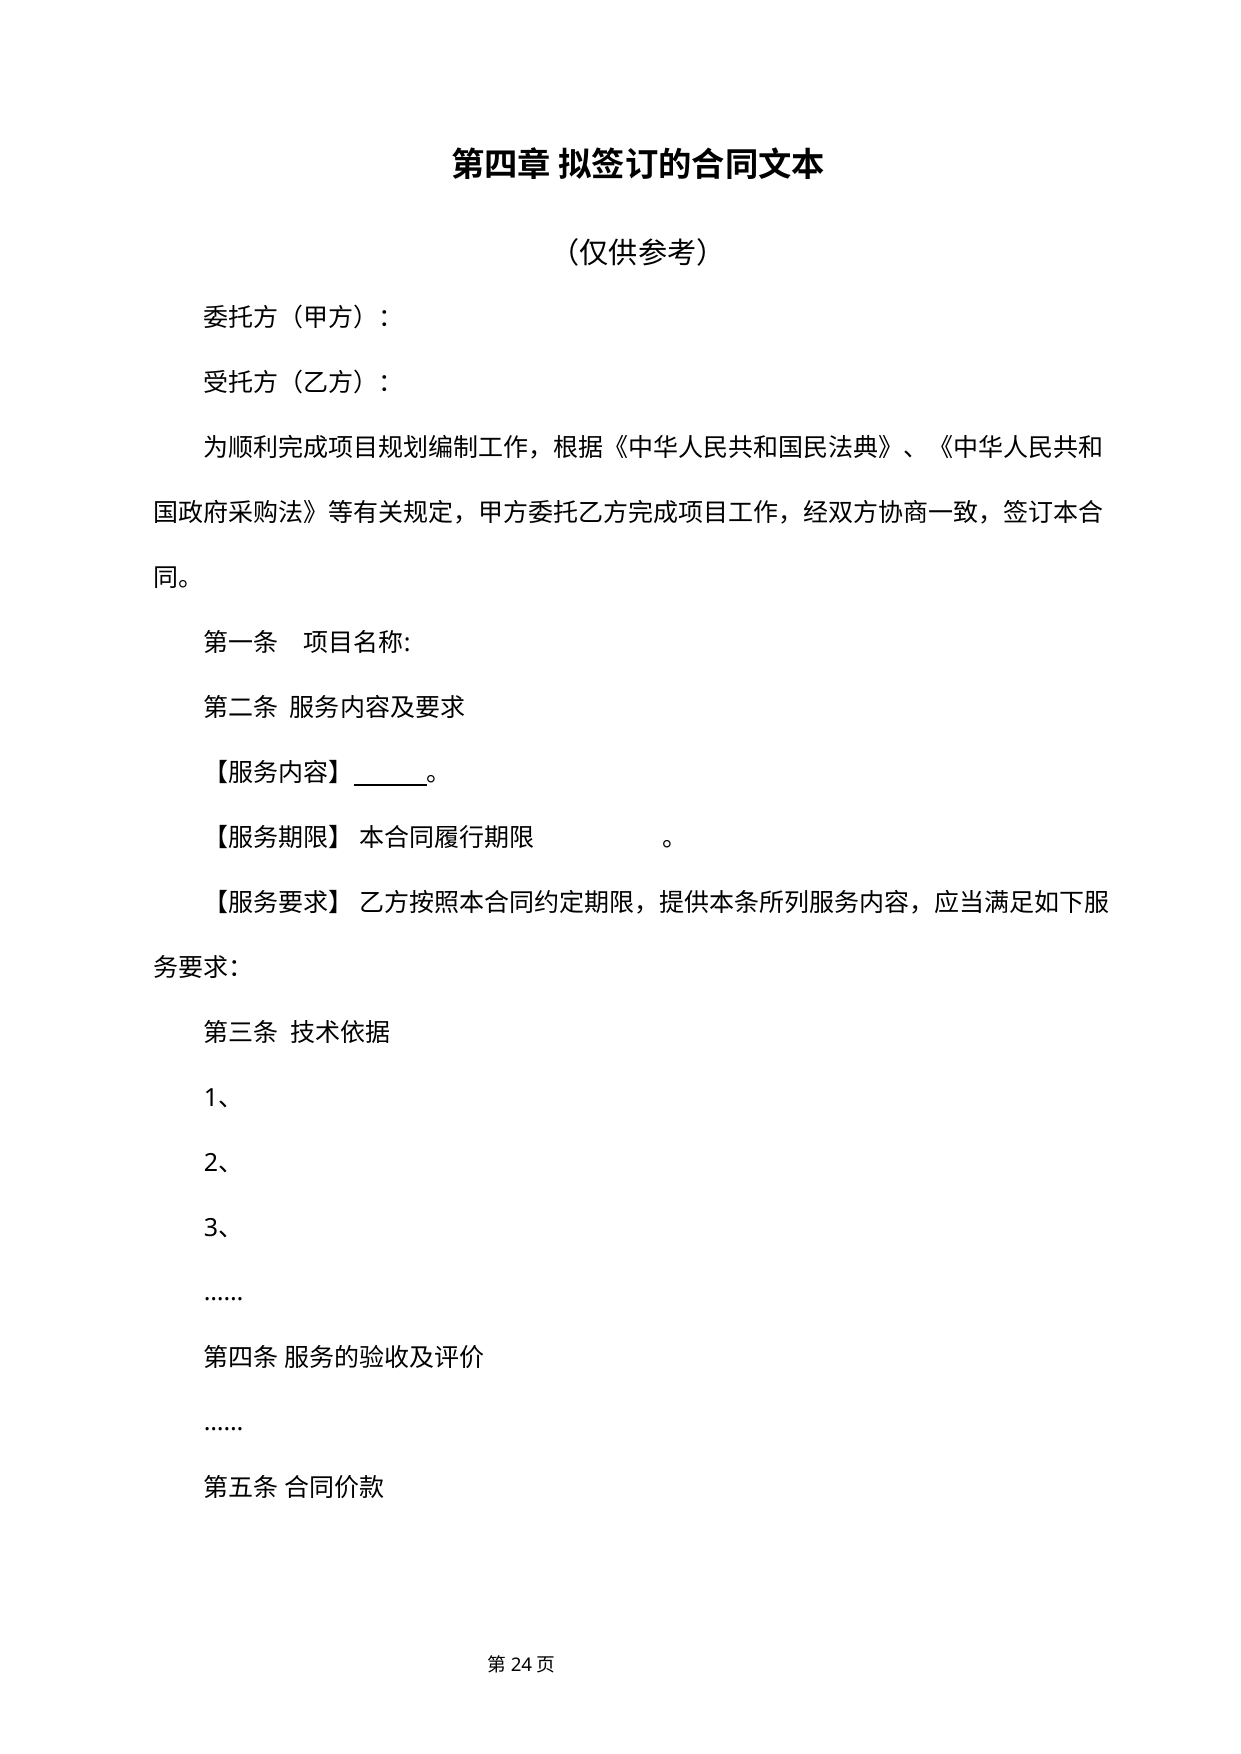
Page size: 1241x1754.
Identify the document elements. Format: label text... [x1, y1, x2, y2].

text 【服务内容】 。 [153, 738, 1122, 803]
text （仅供参考） [153, 218, 1122, 283]
text 1、 [153, 1063, 1122, 1128]
text 委托方（甲方）： [153, 283, 1122, 348]
text 第三条 技术依据 [153, 998, 1122, 1063]
text 2、 [153, 1128, 1122, 1193]
text 为顺利完成项目规划编制工作，根据《中华人民共和国民法典》、《中华人民共和国政府采购法》等有关规定，甲方委托乙方完成项目工作，经双方协商一致，签订本合同。 [153, 413, 1122, 608]
text 受托方（乙方）： [153, 348, 1122, 413]
text 【服务期限】 本合同履行期限 。 [153, 803, 1122, 868]
text …… [153, 1258, 1122, 1323]
text 第一条 项目名称: [153, 608, 1122, 673]
text 3、 [153, 1193, 1122, 1258]
title 拟签订的合同文本 [153, 129, 1122, 194]
text 第五条 合同价款 [153, 1453, 1122, 1518]
text 第二条 服务内容及要求 [153, 673, 1122, 738]
text 第四条 服务的验收及评价 [153, 1323, 1122, 1388]
text 【服务要求】 乙方按照本合同约定期限，提供本条所列服务内容，应当满足如下服务要求： [153, 868, 1122, 998]
text …… [153, 1388, 1122, 1453]
